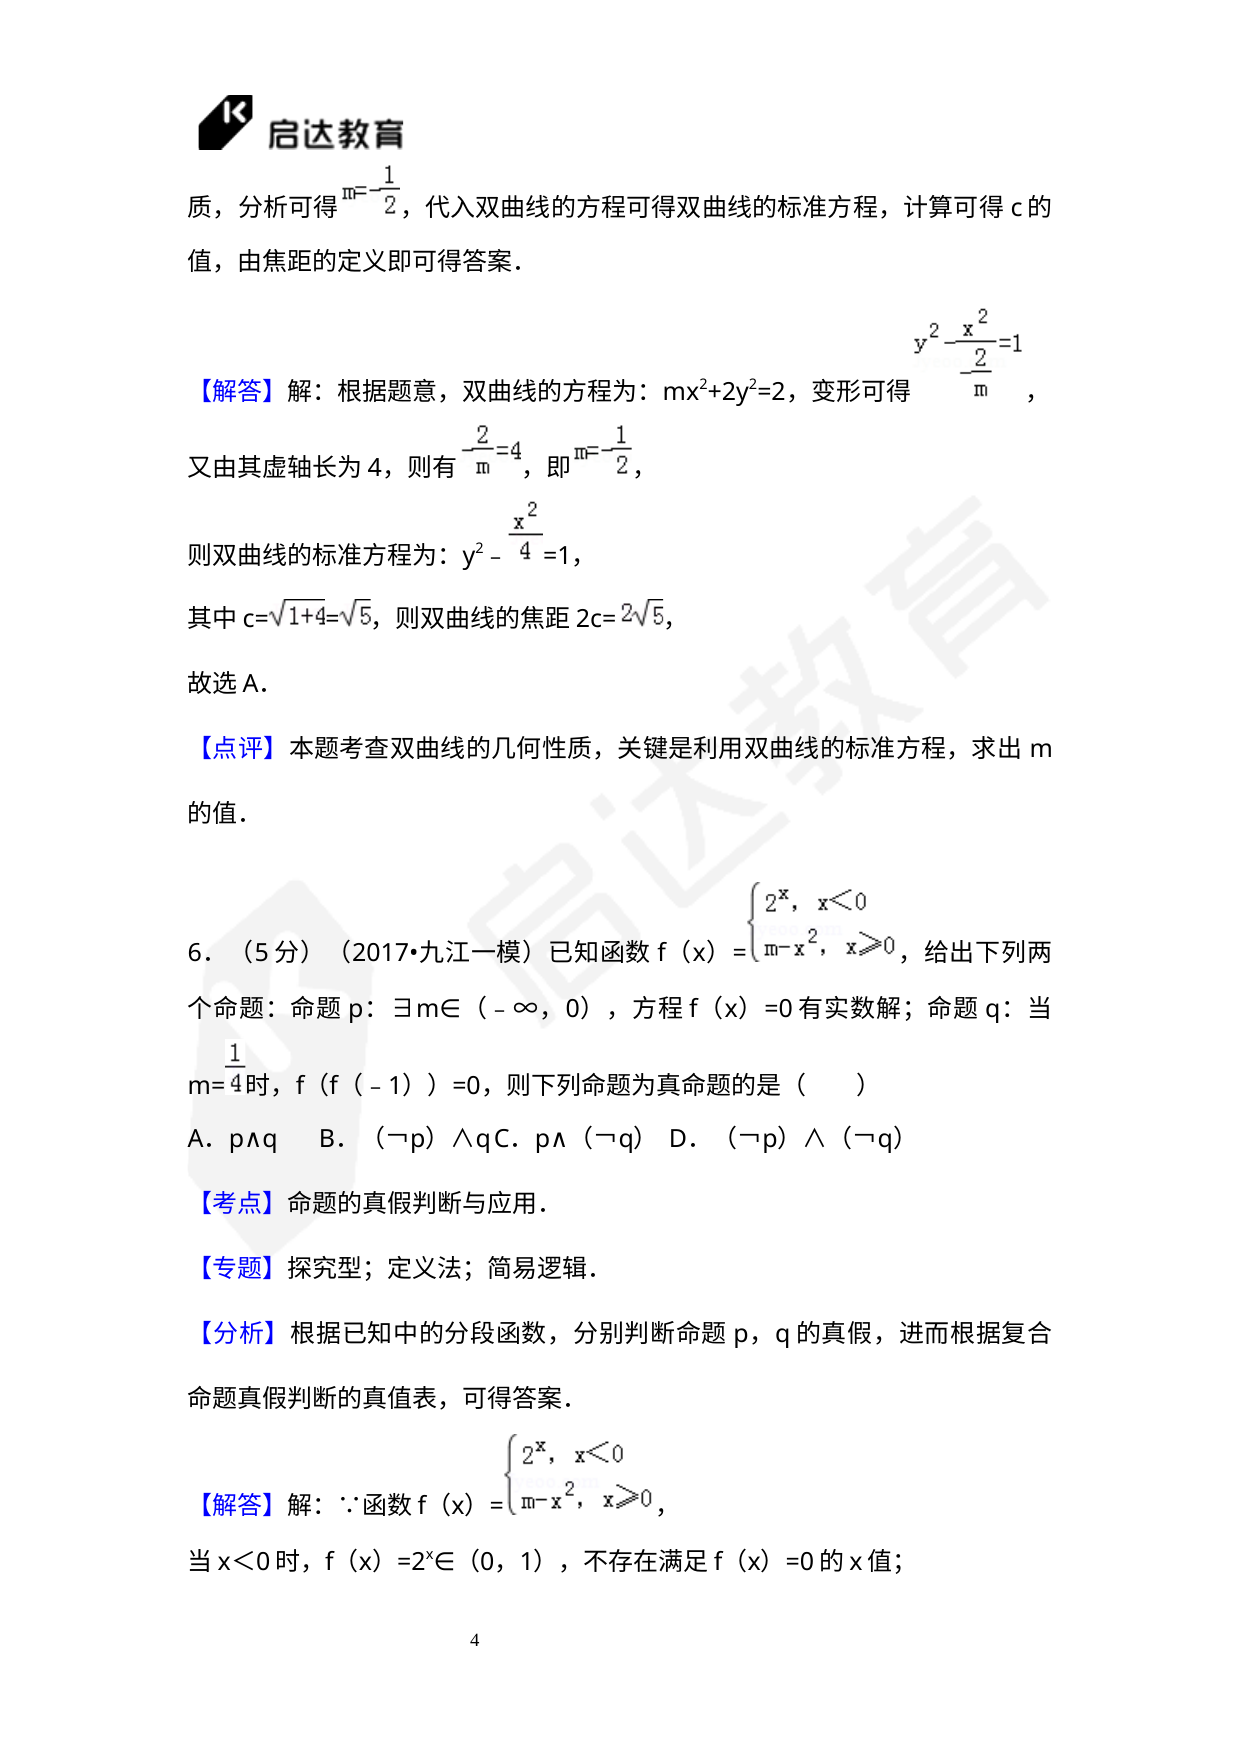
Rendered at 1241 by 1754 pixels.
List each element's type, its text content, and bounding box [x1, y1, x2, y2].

picture [338, 162, 400, 217]
text 当x＜0时，f（x）=2x∈（0，1），不存在满足f（x）=0的x值； [187, 1527, 1053, 1592]
text 【解答】解：∵函数f（x）=， [187, 1429, 1053, 1527]
picture [198, 95, 404, 150]
text 【分析】根据已知中的分段函数，分别判断命题p，q的真假，进而根据复合命题真假判断的真值表，可得答案． [187, 1299, 1053, 1429]
text 【专题】探究型；定义法；简易逻辑． [187, 1234, 1053, 1299]
text 【分析】根据题意，将双曲线的方程变形可得，由双曲线的几何性质，分析可得，代入双曲线的方程可得双曲线的标准方程，计算可得c的值，由焦距的定义即可得答案． [187, 162, 1053, 292]
text A．p∧q B．（￢p）∧q C．p∧（￢q） D．（￢p）∧（￢q） [187, 1104, 1053, 1169]
picture [456, 422, 521, 477]
picture [746, 882, 899, 962]
text 则双曲线的标准方程为：y2﹣=1， [187, 487, 1053, 584]
text 【解答】解：根据题意，双曲线的方程为：mx2+2y2=2，变形可得， [187, 292, 1053, 422]
picture [268, 599, 325, 628]
picture [339, 599, 371, 628]
picture [570, 422, 632, 477]
text 其中c==，则双曲线的焦距2c=， [187, 584, 1053, 649]
picture [503, 1434, 656, 1515]
text 【点评】本题考查双曲线的几何性质，关键是利用双曲线的标准方程，求出m的值． [187, 714, 1053, 844]
picture [910, 306, 1025, 401]
text 【考点】命题的真假判断与应用． [187, 1169, 1053, 1234]
text 故选A． [187, 649, 1053, 714]
picture [225, 1039, 246, 1095]
picture [508, 500, 543, 564]
text 又由其虚轴长为4，则有，即， [187, 422, 1053, 487]
picture [616, 599, 664, 628]
text 6．（5分）（2017•九江一模）已知函数f（x）=，给出下列两个命题：命题p：∃m∈（﹣∞，0），方程f（x）=0有实数解；命题q：当m=时，f（f（﹣1））=0，则下列命题为真命题的是（ ） [187, 877, 1053, 1104]
